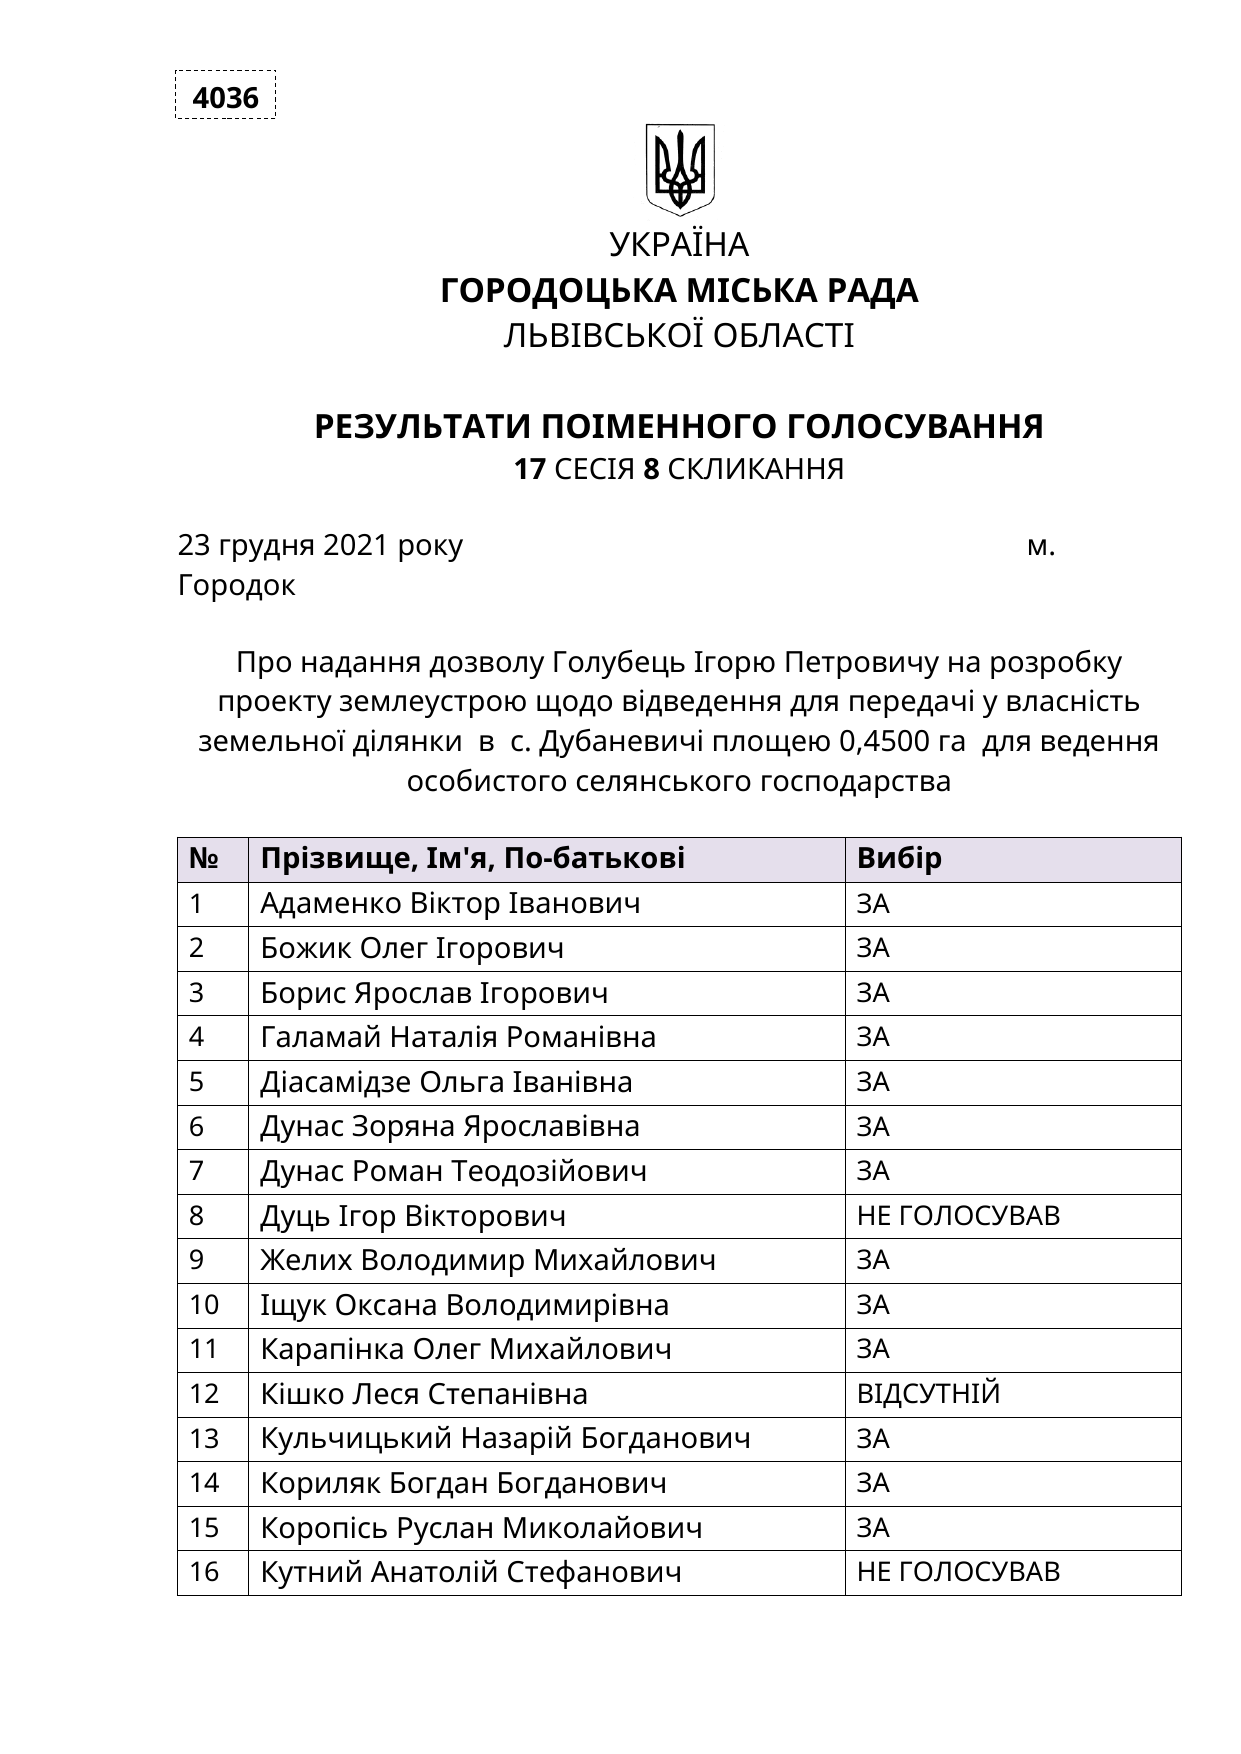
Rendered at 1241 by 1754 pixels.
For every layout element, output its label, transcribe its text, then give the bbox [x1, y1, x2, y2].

table_cell ЗА [846, 1239, 1181, 1283]
table_cell 2 [178, 927, 248, 971]
table_cell ЗА [846, 927, 1181, 971]
picture [633, 118, 726, 221]
table_cell ВІДСУТНІЙ [846, 1373, 1181, 1417]
text РЕЗУЛЬТАТИ ПОІМЕННОГО ГОЛОСУВАННЯ [177, 403, 1181, 448]
table_cell Борис Ярослав Ігорович [249, 972, 845, 1015]
text УКРАЇНА [177, 221, 1181, 266]
table_cell Карапінка Олег Михайлович [249, 1329, 845, 1372]
table_cell Адаменко Віктор Іванович [249, 883, 845, 926]
table_cell Галамай Наталія Романівна [249, 1016, 845, 1060]
table_cell 8 [178, 1195, 248, 1238]
text ЛЬВІВСЬКОЇ ОБЛАСТІ [177, 312, 1181, 357]
table_header Прізвище, Ім'я, По-батькові [249, 838, 845, 882]
text 17 СЕСІЯ 8 СКЛИКАННЯ [177, 448, 1181, 488]
table_cell 10 [178, 1284, 248, 1327]
table_cell Іщук Оксана Володимирівна [249, 1284, 845, 1327]
table_cell 3 [178, 972, 248, 1015]
table_cell Кульчицький Назарій Богданович [249, 1418, 845, 1461]
table_cell Желих Володимир Михайлович [249, 1239, 845, 1283]
table_cell 4 [178, 1016, 248, 1060]
table_cell 14 [178, 1462, 248, 1506]
table_cell Кішко Леся Степанівна [249, 1373, 845, 1417]
table_cell ЗА [846, 1462, 1181, 1506]
table_cell НЕ ГОЛОСУВАВ [846, 1195, 1181, 1238]
table_cell 6 [178, 1106, 248, 1149]
table_cell Дунас Зоряна Ярославівна [249, 1106, 845, 1149]
text Про надання дозволу Голубець Ігорю Петровичу на розробку проекту землеустрою щодо відведення для передачі у власність земельної ділянки в с. Дубаневичі площею 0,4500 га для ведення особистого селянського господарства [177, 641, 1181, 800]
table_cell Коропісь Руслан Миколайович [249, 1507, 845, 1550]
table_cell 16 [178, 1551, 248, 1595]
table_cell ЗА [846, 1329, 1181, 1372]
table_cell ЗА [846, 1418, 1181, 1461]
table_cell ЗА [846, 1106, 1181, 1149]
table_cell 7 [178, 1150, 248, 1194]
table_cell 11 [178, 1329, 248, 1372]
table_cell 12 [178, 1373, 248, 1417]
table_cell Діасамідзе Ольга Іванівна [249, 1061, 845, 1104]
text 23 грудня 2021 року м. Городок [177, 525, 1181, 604]
table_cell ЗА [846, 1016, 1181, 1060]
table_cell ЗА [846, 1061, 1181, 1104]
table_cell Дунас Роман Теодозійович [249, 1150, 845, 1194]
table_cell Кутний Анатолій Стефанович [249, 1551, 845, 1595]
table_header № [178, 838, 248, 882]
table_cell ЗА [846, 1150, 1181, 1194]
table_cell ЗА [846, 972, 1181, 1015]
table_cell ЗА [846, 883, 1181, 926]
table_cell ЗА [846, 1284, 1181, 1327]
table_cell 9 [178, 1239, 248, 1283]
table_cell Божик Олег Ігорович [249, 927, 845, 971]
text ГОРОДОЦЬКА МІСЬКА РАДА [177, 266, 1181, 312]
table_cell НЕ ГОЛОСУВАВ [846, 1551, 1181, 1595]
table_cell ЗА [846, 1507, 1181, 1550]
table_cell 5 [178, 1061, 248, 1104]
table_cell 13 [178, 1418, 248, 1461]
table_cell 1 [178, 883, 248, 926]
table_cell Кориляк Богдан Богданович [249, 1462, 845, 1506]
table_cell 15 [178, 1507, 248, 1550]
table_header Вибір [846, 838, 1181, 882]
table_cell Дуць Ігор Вікторович [249, 1195, 845, 1238]
